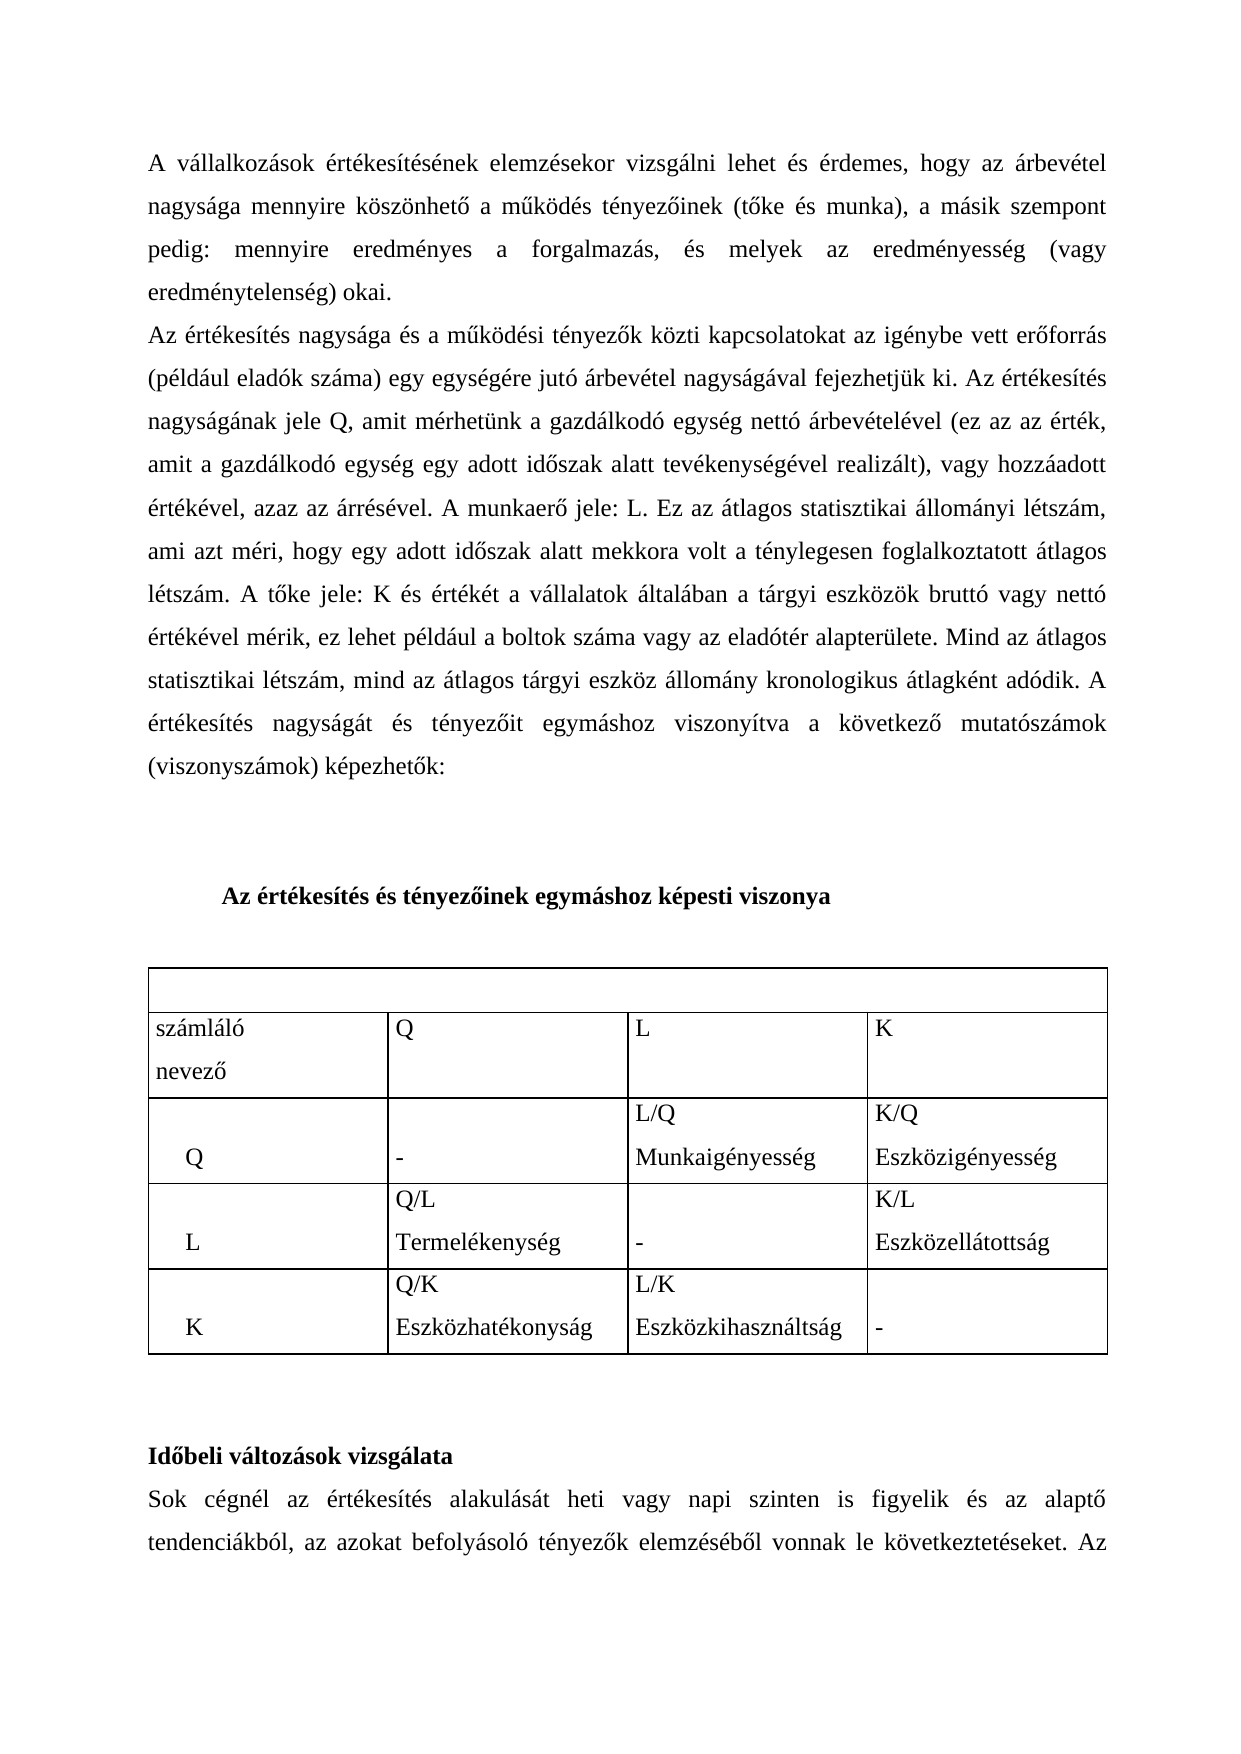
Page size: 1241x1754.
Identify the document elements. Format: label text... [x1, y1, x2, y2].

table_cell L [149, 1184, 387, 1268]
list Az értékesítés és tényezőinek egymáshoz képesti viszonya [148, 881, 1107, 909]
table_header [149, 969, 1107, 1012]
list A vállalkozások értékesítésének elemzésekor vizsgálni lehet és érdemes, hogy az árbevétel nagysága mennyire köszönhető a működés tényezőinek (tőke és munka), a másik szempont pedig: mennyire eredményes a forgalmazás, és melyek az eredményesség (vagy eredménytelenség) okai. [148, 148, 1107, 306]
table_cell K [149, 1270, 387, 1353]
table_cell L/Q Munkaigényesség [629, 1099, 867, 1182]
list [148, 1484, 1107, 1556]
table_cell K/L Eszközellátottság [868, 1184, 1107, 1268]
table_cell Q [149, 1099, 387, 1182]
table_cell - [629, 1184, 867, 1268]
table_cell - [868, 1270, 1107, 1353]
table_cell K/Q Eszközigényesség [868, 1099, 1107, 1182]
table_cell Q/K Eszközhatékonyság [389, 1270, 627, 1353]
table_cell számláló nevező [149, 1013, 387, 1097]
table_cell K [868, 1013, 1107, 1097]
table_cell - [389, 1099, 627, 1182]
subtitle Időbeli változások vizsgálata [148, 1441, 1093, 1470]
list Az értékesítés nagysága és a működési tényezők közti kapcsolatokat az igénybe vett erőforrás (például eladók száma) egy egységére jutó árbevétel nagyságával fejezhetjük ki. Az értékesítés nagyságának jele Q, amit mérhetünk a gazdálkodó egység nettó árbevételével (ez az az érték, amit a gazdálkodó egység egy adott időszak alatt tevékenységével realizált), vagy hozzáadott értékével, azaz az árrésével. A munkaerő jele: L. Ez az átlagos statisztikai állományi létszám, ami azt méri, hogy egy adott időszak alatt mekkora volt a ténylegesen foglalkoztatott átlagos létszám. A tőke jele: K és értékét a vállalatok általában a tárgyi eszközök bruttó vagy nettó értékével mérik, ez lehet például a boltok száma vagy az eladótér alapterülete. Mind az átlagos statisztikai létszám, mind az átlagos tárgyi eszköz állomány kronologikus átlagként adódik. A értékesítés nagyságát és tényezőit egymáshoz viszonyítva a következő mutatószámok (viszonyszámok) képezhetők: [148, 320, 1107, 780]
table_cell Q [389, 1013, 627, 1097]
table_cell Q/L Termelékenység [389, 1184, 627, 1268]
table_cell L [629, 1013, 867, 1097]
table_cell L/K Eszközkihasználtság [629, 1270, 867, 1353]
